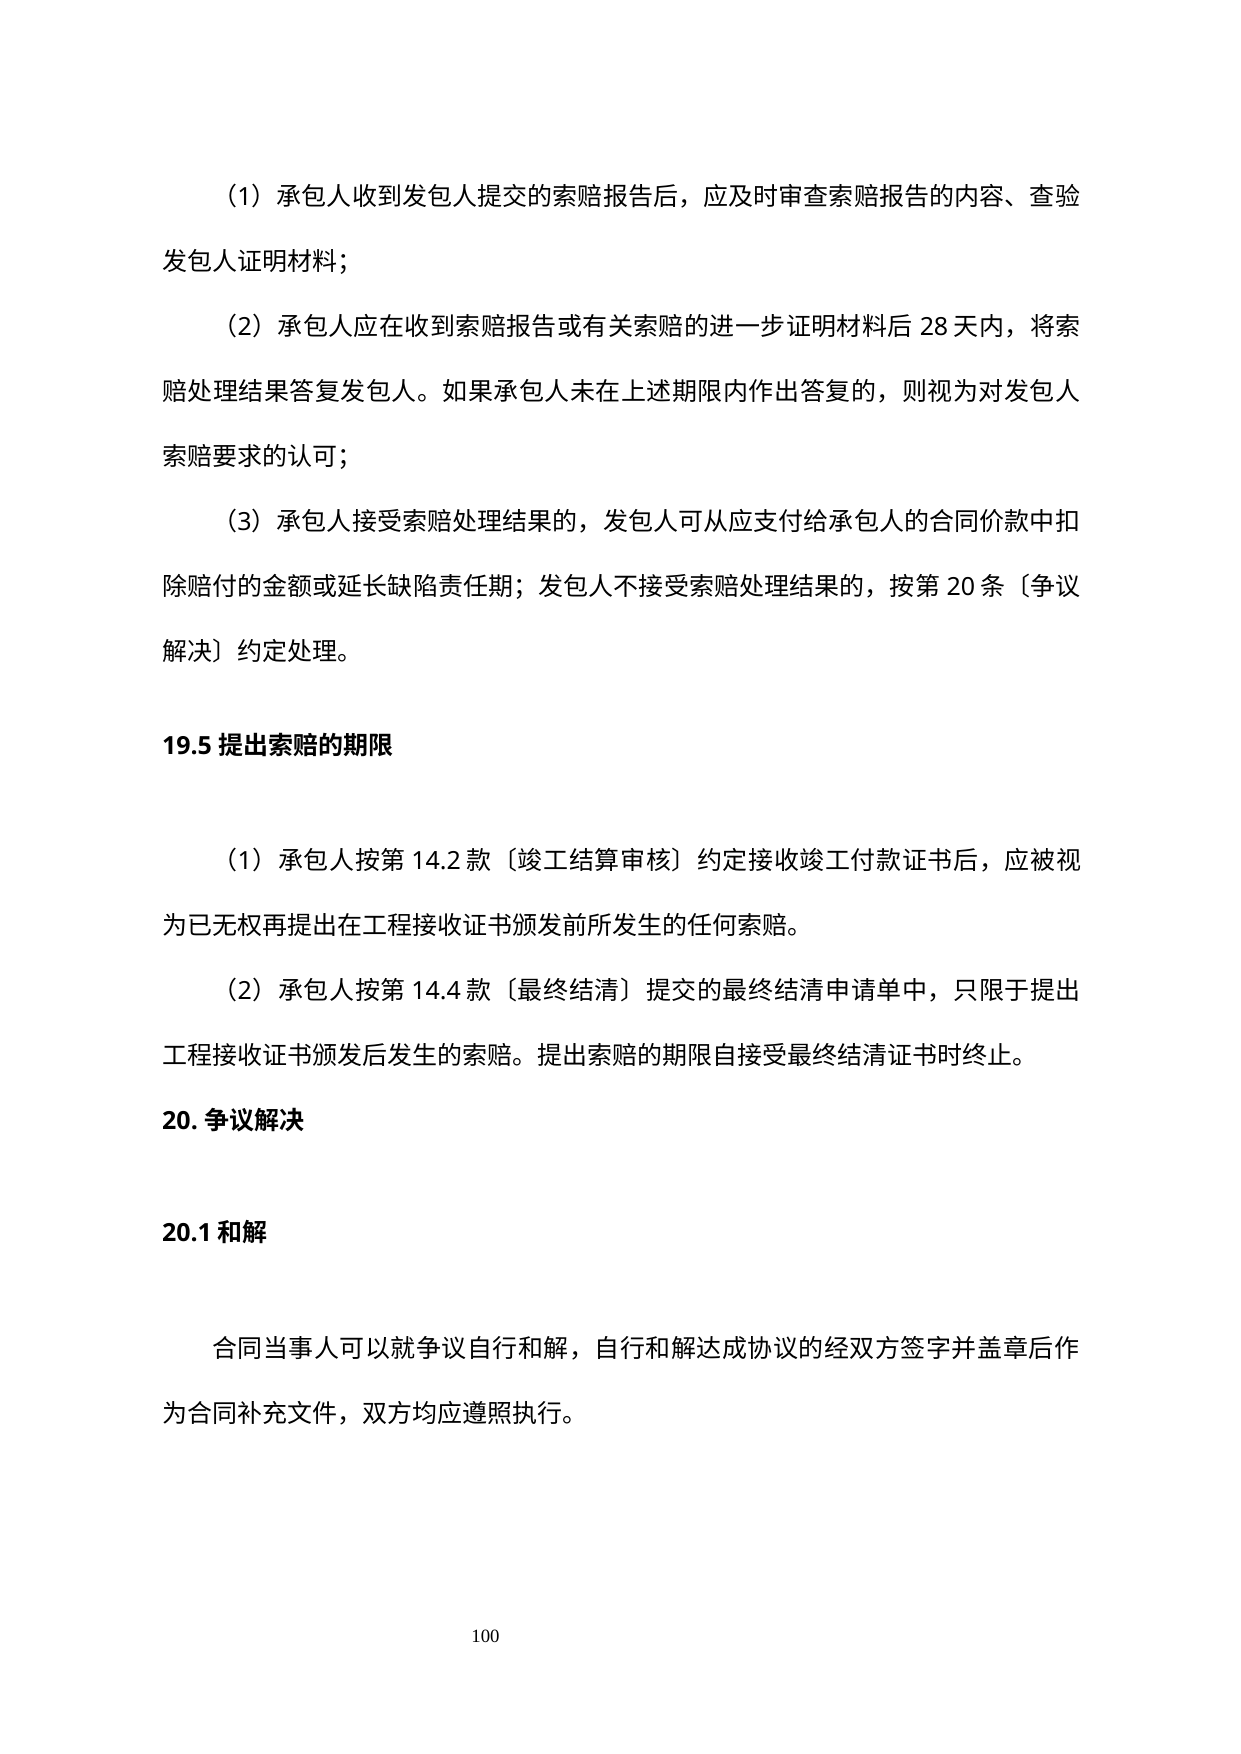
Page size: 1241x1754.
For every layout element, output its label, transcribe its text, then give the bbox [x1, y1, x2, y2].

text （3）承包人接受索赔处理结果的，发包人可从应支付给承包人的合同价款中扣除赔付的金额或延长缺陷责任期；发包人不接受索赔处理结果的，按第20条〔争议解决〕约定处理。 [162, 487, 1081, 682]
text 19.5 提出索赔的期限 [162, 711, 1081, 776]
text 20.1和解 [162, 1198, 1081, 1263]
text （2）承包人应在收到索赔报告或有关索赔的进一步证明材料后28天内，将索赔处理结果答复发包人。如果承包人未在上述期限内作出答复的，则视为对发包人索赔要求的认可； [162, 292, 1081, 487]
text 20. 争议解决 [162, 1086, 1081, 1151]
text （1）承包人按第14.2款〔竣工结算审核〕约定接收竣工付款证书后，应被视为已无权再提出在工程接收证书颁发前所发生的任何索赔。 [162, 826, 1081, 956]
text 合同当事人可以就争议自行和解，自行和解达成协议的经双方签字并盖章后作为合同补充文件，双方均应遵照执行。 [162, 1314, 1081, 1444]
text （2）承包人按第14.4款〔最终结清〕提交的最终结清申请单中，只限于提出工程接收证书颁发后发生的索赔。提出索赔的期限自接受最终结清证书时终止。 [162, 956, 1081, 1086]
text （1）承包人收到发包人提交的索赔报告后，应及时审查索赔报告的内容、查验发包人证明材料； [162, 162, 1081, 292]
